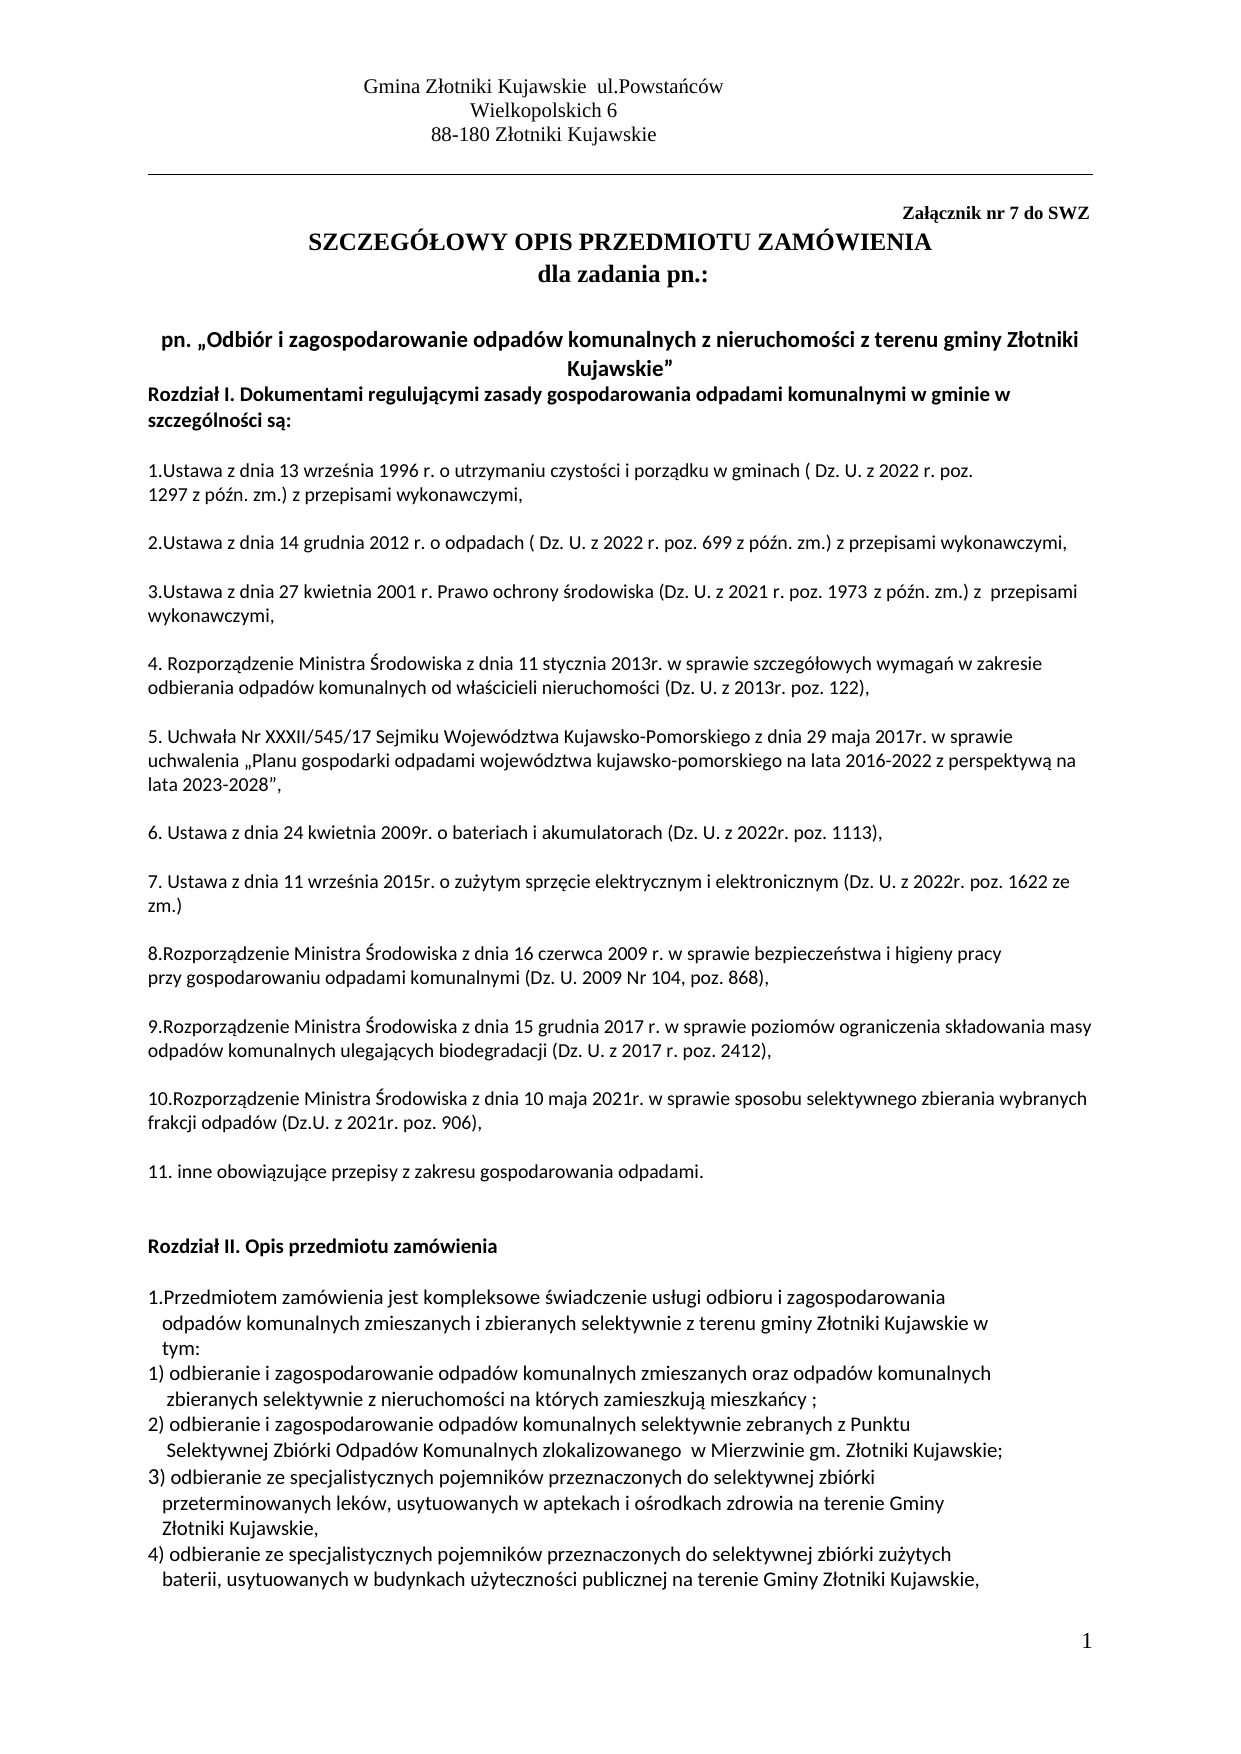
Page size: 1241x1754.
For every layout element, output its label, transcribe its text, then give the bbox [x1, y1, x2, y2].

text 11. inne obowiązujące przepisy z zakresu gospodarowania odpadami. [148, 1159, 1093, 1183]
text zbieranych selektywnie z nieruchomości na których zamieszkują mieszkańcy ; [148, 1386, 1093, 1411]
text przeterminowanych leków, usytuowanych w aptekach i ośrodkach zdrowia na terenie Gminy [148, 1490, 1093, 1516]
text 4. Rozporządzenie Ministra Środowiska z dnia 11 stycznia 2013r. w sprawie szczegółowych wymagań w zakresie odbierania odpadów komunalnych od właścicieli nieruchomości (Dz. U. z 2013r. poz. 122), [148, 651, 1093, 699]
text 1.Ustawa z dnia 13 września 1996 r. o utrzymaniu czystości i porządku w gminach ( Dz. U. z 2022 r. poz. [148, 458, 1093, 482]
text 3) odbieranie ze specjalistycznych pojemników przeznaczonych do selektywnej zbiórki [148, 1462, 1093, 1490]
text SZCZEGÓŁOWY OPIS PRZEDMIOTU ZAMÓWIENIA [148, 227, 1093, 255]
text odpadów komunalnych zmieszanych i zbieranych selektywnie z terenu gminy Złotniki Kujawskie w [148, 1310, 1093, 1335]
text 6. Ustawa z dnia 24 kwietnia 2009r. o bateriach i akumulatorach (Dz. U. z 2022r. poz. 1113), [148, 820, 1093, 844]
text Selektywnej Zbiórki Odpadów Komunalnych zlokalizowanego w Mierzwinie gm. Złotniki Kujawskie; [148, 1437, 1093, 1462]
text 9.Rozporządzenie Ministra Środowiska z dnia 15 grudnia 2017 r. w sprawie poziomów ograniczenia składowania masy odpadów komunalnych ulegających biodegradacji (Dz. U. z 2017 r. poz. 2412), [148, 1014, 1093, 1062]
text 8.Rozporządzenie Ministra Środowiska z dnia 16 czerwca 2009 r. w sprawie bezpieczeństwa i higieny pracy [148, 941, 1093, 965]
text pn. „Odbiór i zagospodarowanie odpadów komunalnych z nieruchomości z terenu gminy Złotniki Kujawskie” [148, 326, 1093, 382]
text 4) odbieranie ze specjalistycznych pojemników przeznaczonych do selektywnej zbiórki zużytych [148, 1541, 1093, 1566]
text przy gospodarowaniu odpadami komunalnymi (Dz. U. 2009 Nr 104, poz. 868), [148, 965, 1093, 989]
text Załącznik nr 7 do SWZ [148, 202, 1093, 223]
text 2) odbieranie i zagospodarowanie odpadów komunalnych selektywnie zebranych z Punktu [148, 1411, 1093, 1437]
text Rozdział I. Dokumentami regulującymi zasady gospodarowania odpadami komunalnymi w gminie w szczególności są: [148, 382, 1093, 432]
text 10.Rozporządzenie Ministra Środowiska z dnia 10 maja 2021r. w sprawie sposobu selektywnego zbierania wybranych frakcji odpadów (Dz.U. z 2021r. poz. 906), [148, 1086, 1093, 1134]
text 1.Przedmiotem zamówienia jest kompleksowe świadczenie usługi odbioru i zagospodarowania [148, 1284, 1093, 1310]
text 5. Uchwała Nr XXXII/545/17 Sejmiku Województwa Kujawsko-Pomorskiego z dnia 29 maja 2017r. w sprawie uchwalenia „Planu gospodarki odpadami województwa kujawsko-pomorskiego na lata 2016-2022 z perspektywą na lata 2023-2028”, [148, 724, 1093, 796]
text tym: [148, 1335, 1093, 1361]
text 2.Ustawa z dnia 14 grudnia 2012 r. o odpadach ( Dz. U. z 2022 r. poz. 699 z późn. zm.) z przepisami wykonawczymi, [148, 530, 1093, 554]
text Rozdział II. Opis przedmiotu zamówienia [148, 1233, 1093, 1259]
text Złotniki Kujawskie, [148, 1516, 1093, 1541]
text 1) odbieranie i zagospodarowanie odpadów komunalnych zmieszanych oraz odpadów komunalnych [148, 1361, 1093, 1386]
text baterii, usytuowanych w budynkach użyteczności publicznej na terenie Gminy Złotniki Kujawskie, [148, 1566, 1093, 1592]
text dla zadania pn.: [148, 259, 1093, 288]
text 3.Ustawa z dnia 27 kwietnia 2001 r. Prawo ochrony środowiska (Dz. U. z 2021 r. poz. 1973 z późn. zm.) z przepisami wykonawczymi, [148, 579, 1093, 627]
text 7. Ustawa z dnia 11 września 2015r. o zużytym sprzęcie elektrycznym i elektronicznym (Dz. U. z 2022r. poz. 1622 ze zm.) [148, 869, 1093, 917]
text 1297 z późn. zm.) z przepisami wykonawczymi, [148, 482, 1093, 506]
